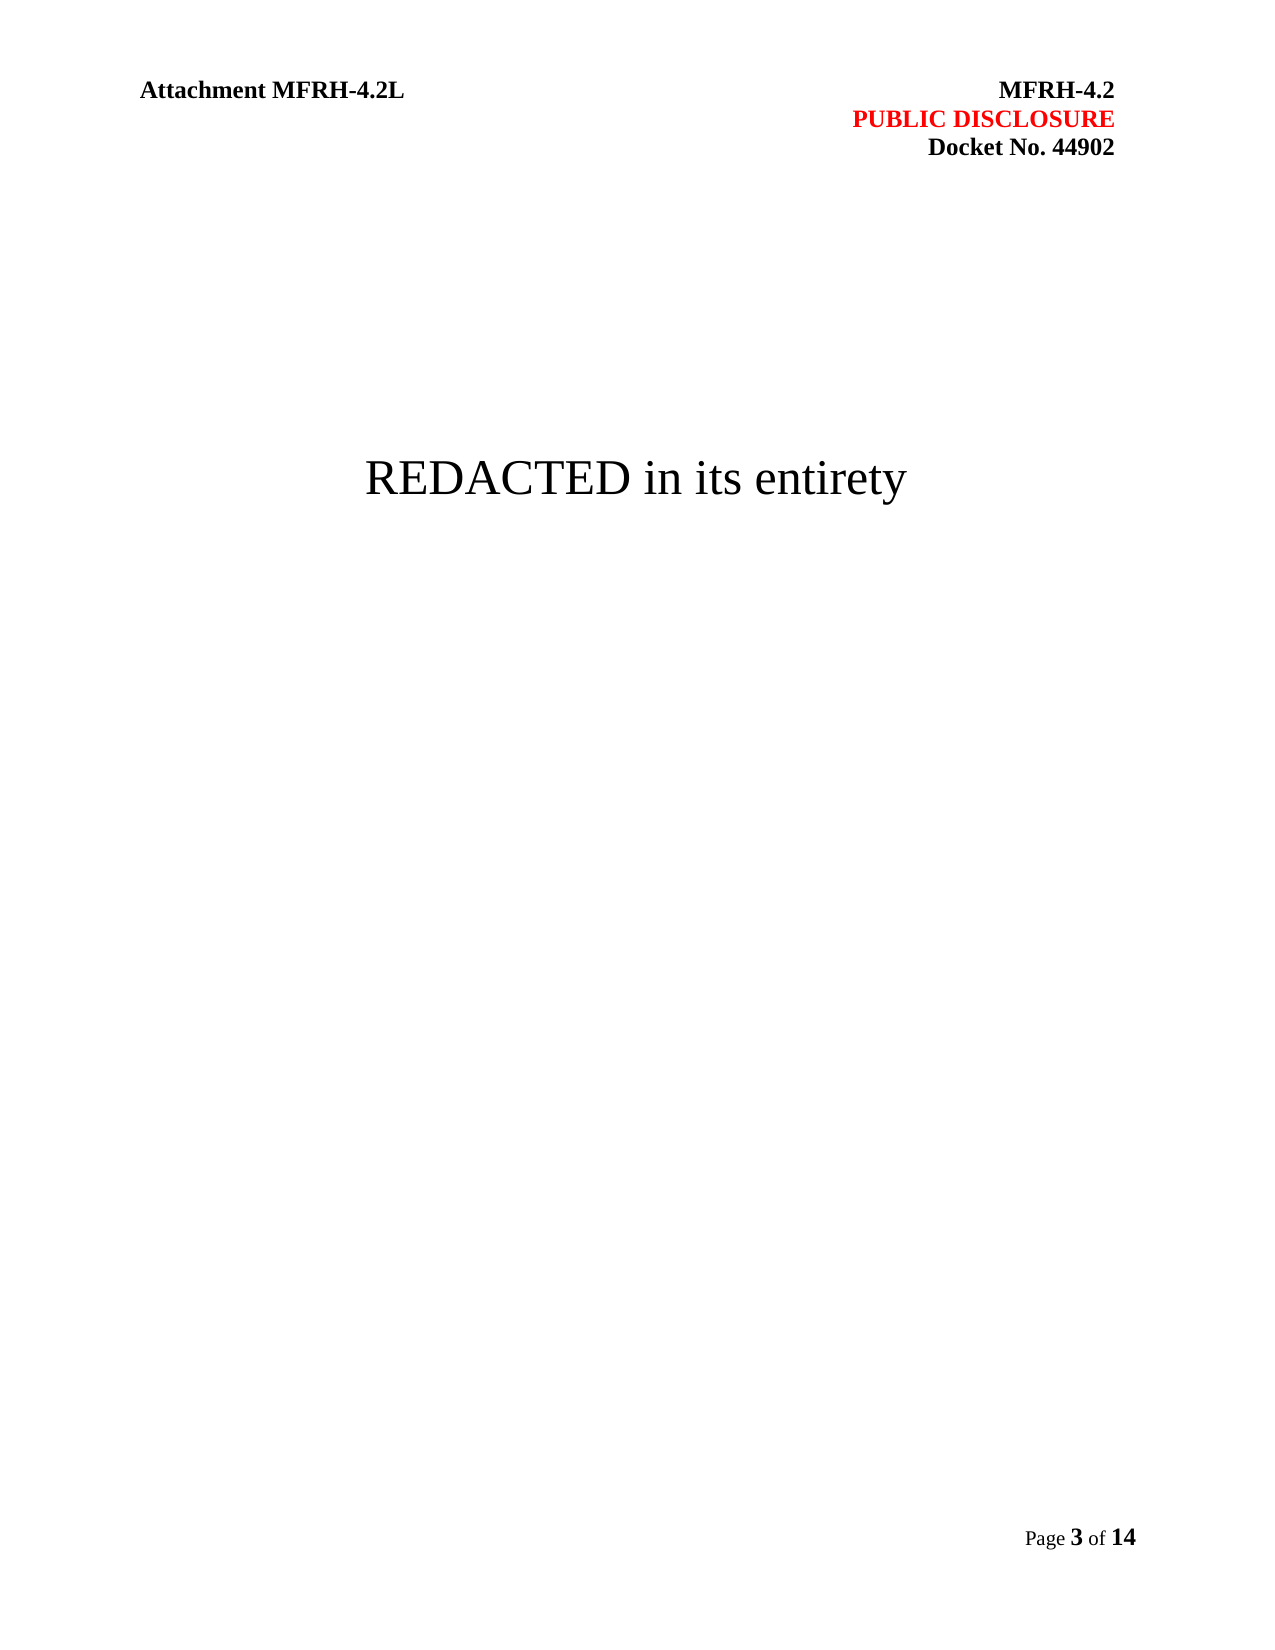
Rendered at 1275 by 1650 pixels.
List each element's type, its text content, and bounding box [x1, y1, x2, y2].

text REDACTED in its entirety [289, 448, 1156, 505]
